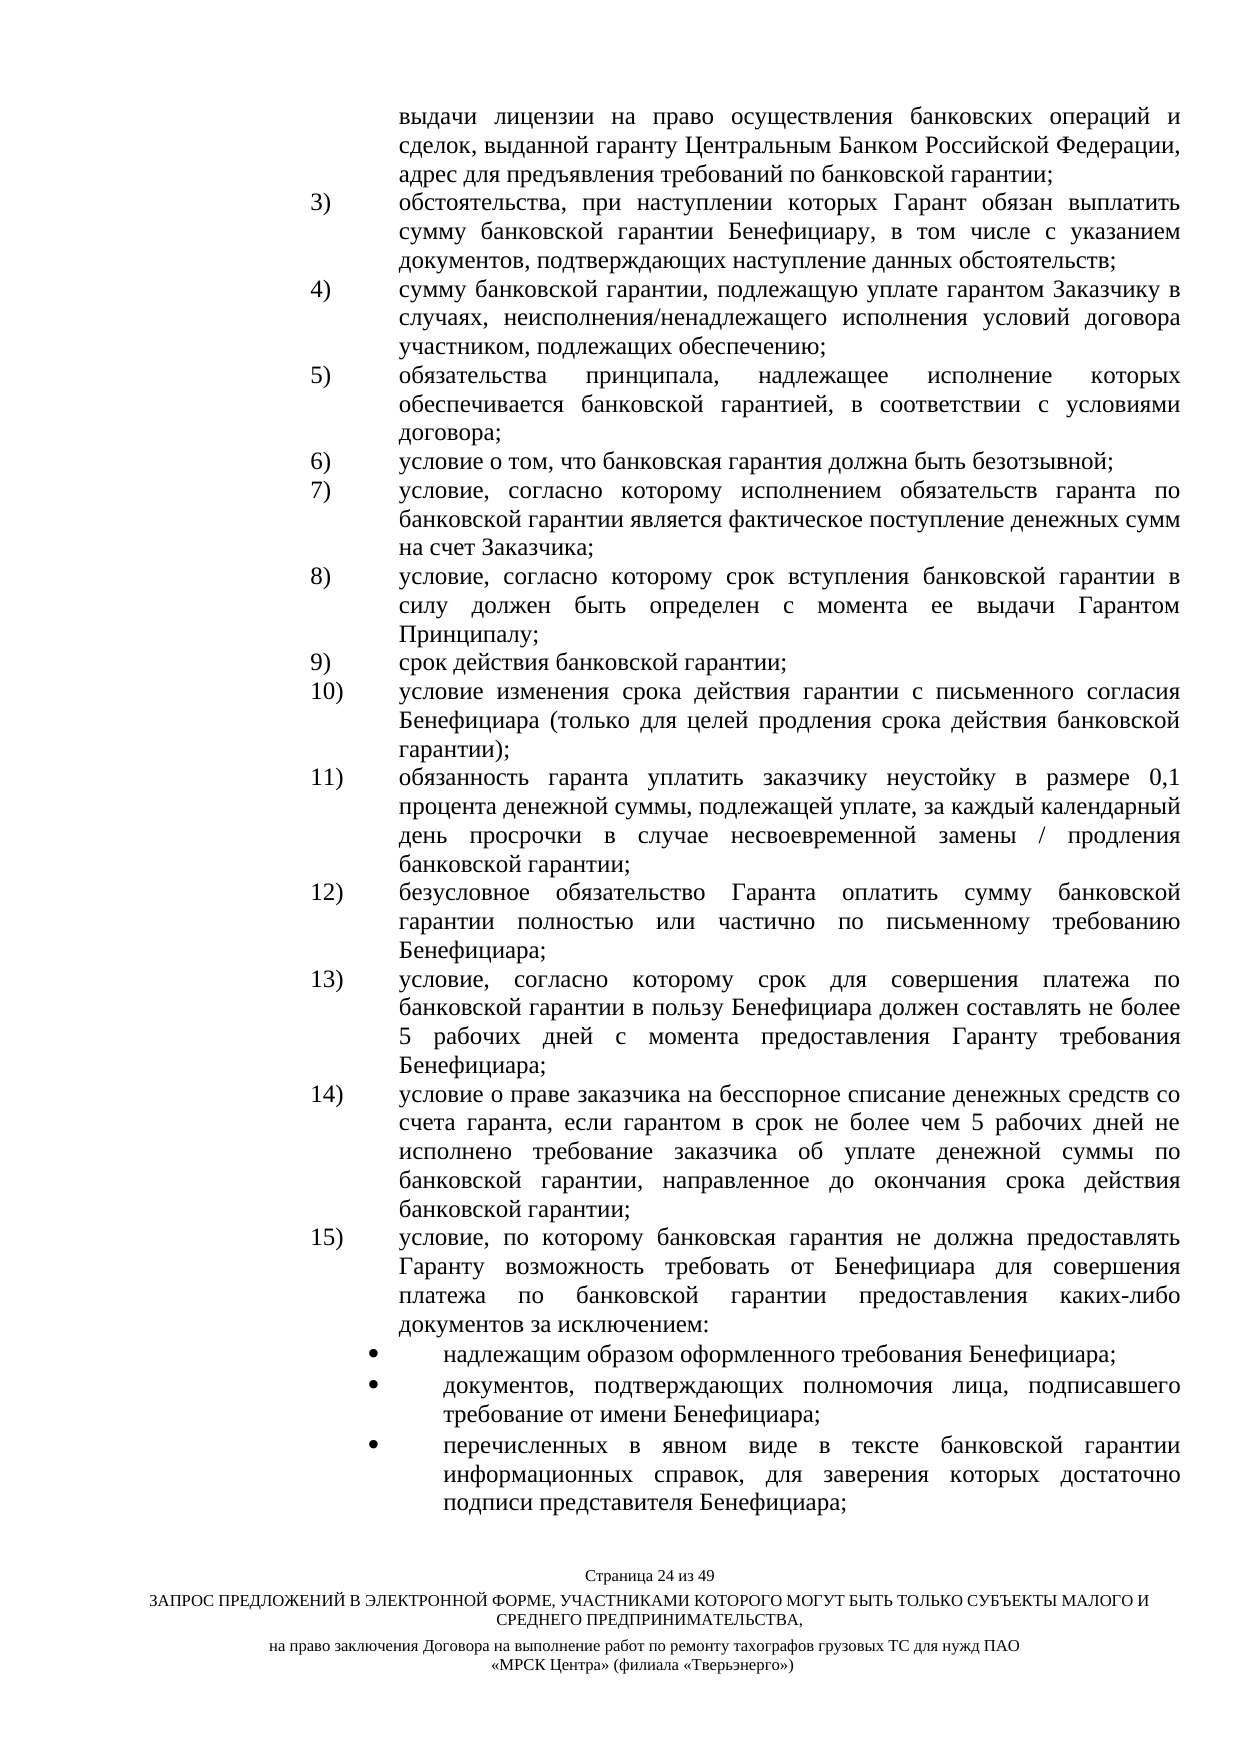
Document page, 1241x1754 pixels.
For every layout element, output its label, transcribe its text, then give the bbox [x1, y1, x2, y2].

list безусловное обязательство Гаранта оплатить сумму банковской гарантии полностью или частично по письменному требованию Бенефициара; [310, 877, 1181, 964]
list обстоятельства, при наступлении которых Гарант обязан выплатить сумму банковской гарантии Бенефициару, в том числе с указанием документов, подтверждающих наступление данных обстоятельств; [310, 187, 1181, 274]
list условие, согласно которому исполнением обязательств гаранта по банковской гарантии является фактическое поступление денежных сумм на счет Заказчика; [310, 475, 1181, 561]
list обязательства принципала, надлежащее исполнение которых обеспечивается банковской гарантией, в соответствии с условиями договора; [310, 360, 1181, 446]
list условие изменения срока действия гарантии с письменного согласия Бенефициара (только для целей продления срока действия банковской гарантии); [310, 676, 1181, 762]
list срок действия банковской гарантии; [310, 647, 1181, 676]
list перечисленных в явном виде в тексте банковской гарантии информационных справок, для заверения которых достаточно подписи представителя Бенефициара; [369, 1430, 1181, 1516]
list сумму банковской гарантии, подлежащую уплате гарантом Заказчику в случаях, неисполнения/ненадлежащего исполнения условий договора участником, подлежащих обеспечению; [310, 274, 1181, 360]
list условие, по которому банковская гарантия не должна предоставлять Гаранту возможность требовать от Бенефициара для совершения платежа по банковской гарантии предоставления каких-либо документов за исключением: [310, 1222, 1181, 1337]
list надлежащим образом оформленного требования Бенефициара; [369, 1339, 1181, 1368]
list условие о праве заказчика на бесспорное списание денежных средств со счета гаранта, если гарантом в срок не более чем 5 рабочих дней не исполнено требование заказчика об уплате денежной суммы по банковской гарантии, направленное до окончания срока действия банковской гарантии; [310, 1079, 1181, 1222]
list условие, согласно которому срок вступления банковской гарантии в силу должен быть определен с момента ее выдачи Гарантом Принципалу; [310, 561, 1181, 647]
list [310, 101, 1181, 187]
list условие о том, что банковская гарантия должна быть безотзывной; [310, 446, 1181, 475]
list документов, подтверждающих полномочия лица, подписавшего требование от имени Бенефициара; [369, 1370, 1181, 1428]
list условие, согласно которому срок для совершения платежа по банковской гарантии в пользу Бенефициара должен составлять не более 5 рабочих дней с момента предоставления Гаранту требования Бенефициара; [310, 964, 1181, 1079]
list обязанность гаранта уплатить заказчику неустойку в размере 0,1 процента денежной суммы, подлежащей уплате, за каждый календарный день просрочки в случае несвоевременной замены / продления банковской гарантии; [310, 762, 1181, 877]
